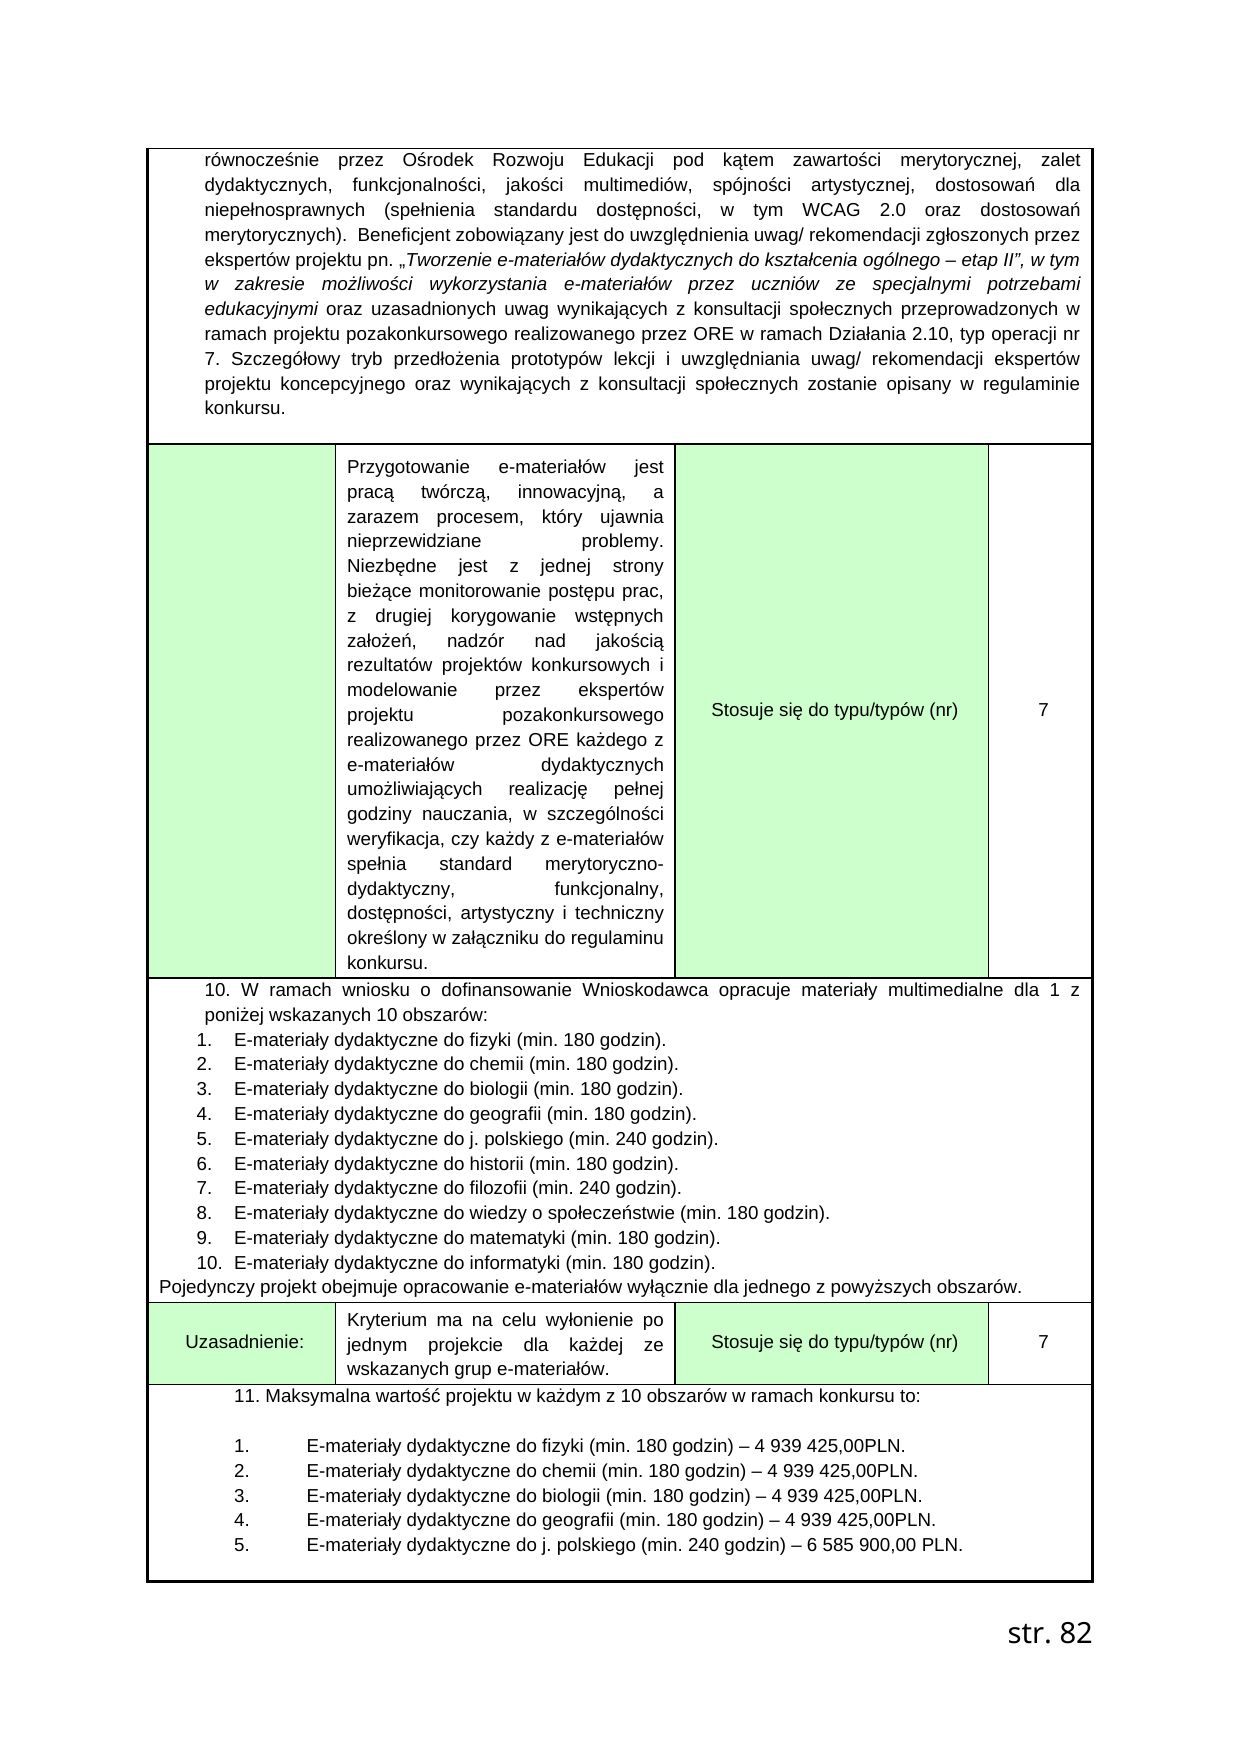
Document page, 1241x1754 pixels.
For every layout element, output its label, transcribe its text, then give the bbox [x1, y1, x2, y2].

table_cell 7 [989, 445, 1091, 977]
table_cell [149, 445, 335, 977]
table_cell Przygotowanie e-materiałów jest pracą twórczą, innowacyjną, a zarazem procesem, który ujawnia nieprzewidziane problemy. Niezbędne jest z jednej strony bieżące monitorowanie postępu prac, z drugiej korygowanie wstępnych założeń, nadzór nad jakością rezultatów projektów konkursowych i modelowanie przez ekspertów projektu pozakonkursowego realizowanego przez ORE każdego z e-materiałów dydaktycznych umożliwiających realizację pełnej godziny nauczania, w szczególności weryfikacja, czy każdy z e-materiałów spełnia standard merytoryczno-dydaktyczny, funkcjonalny, dostępności, artystyczny i techniczny określony w załączniku do regulaminu konkursu. [336, 445, 674, 977]
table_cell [149, 149, 1091, 443]
table_cell 10. W ramach wniosku o dofinansowanie Wnioskodawca opracuje materiały multimedialne dla 1 z poniżej wskazanych 10 obszarów: E-materiały dydaktyczne do fizyki (min. 180 godzin). E-materiały dydaktyczne do chemii (min. 180 godzin). E-materiały dydaktyczne do biologii (min. 180 godzin). E-materiały dydaktyczne do geografii (min. 180 godzin). E-materiały dydaktyczne do j. polskiego (min. 240 godzin). E-materiały dydaktyczne do historii (min. 180 godzin). E-materiały dydaktyczne do filozofii (min. 240 godzin). E-materiały dydaktyczne do wiedzy o społeczeństwie (min. 180 godzin). E-materiały dydaktyczne do matematyki (min. 180 godzin). E-materiały dydaktyczne do informatyki (min. 180 godzin). Pojedynczy projekt obejmuje opracowanie e-materiałów wyłącznie dla jednego z powyższych obszarów. [149, 979, 1091, 1302]
table_cell Kryterium ma na celu wyłonienie po jednym projekcie dla każdej ze wskazanych grup e-materiałów. [336, 1303, 674, 1384]
table_cell Uzasadnienie: [149, 1303, 335, 1384]
table_cell Stosuje się do typu/typów (nr) [676, 445, 988, 977]
table_cell 7 [989, 1303, 1091, 1384]
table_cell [149, 1385, 1091, 1580]
table_cell Stosuje się do typu/typów (nr) [676, 1303, 988, 1384]
